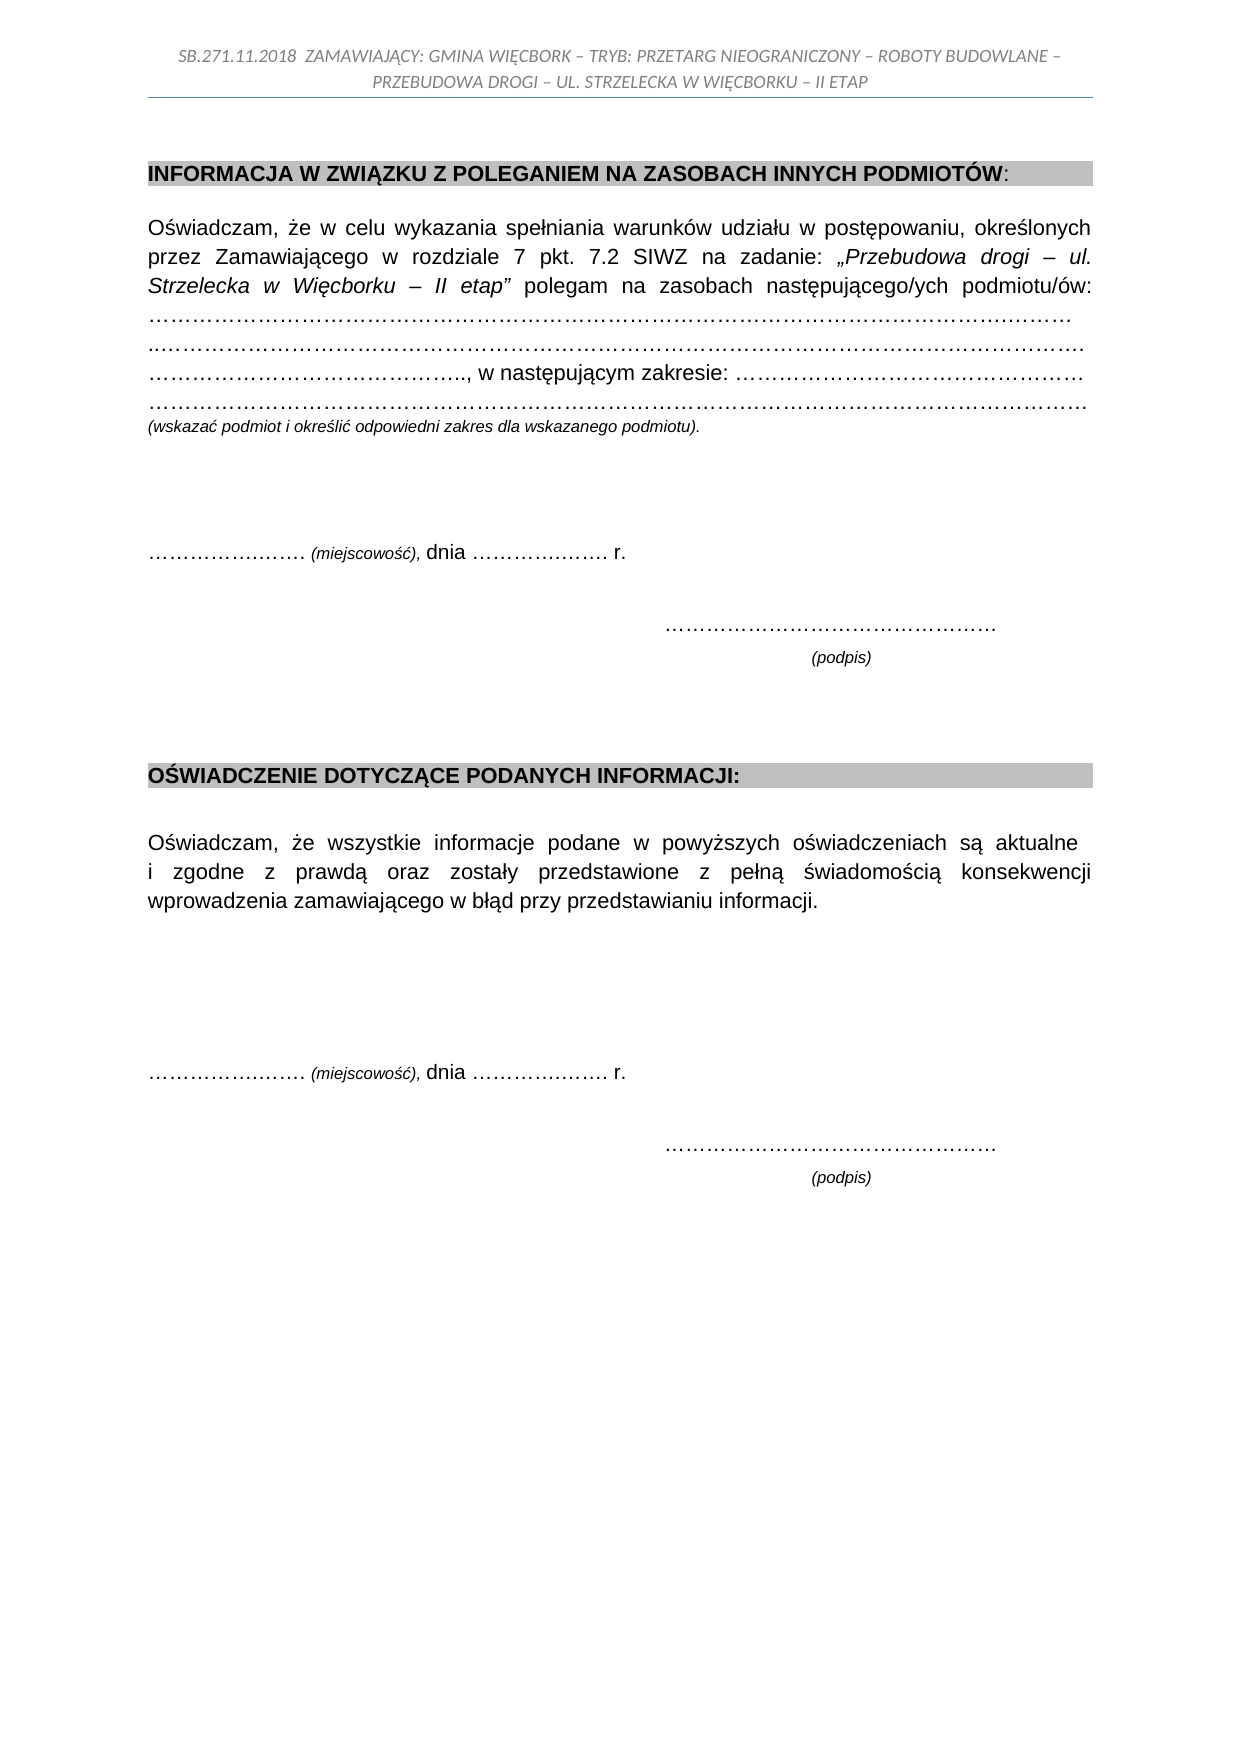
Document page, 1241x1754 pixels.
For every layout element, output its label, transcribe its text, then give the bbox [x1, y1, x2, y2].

text ..……………………………………………………………………………………………………………….…………………………………….., w następującym zakresie: ………………………………………… [148, 331, 1093, 385]
text …………….……. (miejscowość), dnia ………….……. r. [148, 1060, 1093, 1084]
text ………………………………………………………………………………………………………………… (wskazać podmiot i określić odpowiedni zakres dla wskazanego podmiotu). [148, 389, 1093, 436]
text INFORMACJA W ZWIĄZKU Z POLEGANIEM NA ZASOBACH INNYCH PODMIOTÓW: [148, 161, 1093, 186]
text Oświadczam, że wszystkie informacje podane w powyższych oświadczeniach są aktualne i zgodne z prawdą oraz zostały przedstawione z pełną świadomością konsekwencji wprowadzenia zamawiającego w błąd przy przedstawianiu informacji. [148, 829, 1093, 913]
text (podpis) [738, 648, 1093, 667]
text (podpis) [738, 1168, 1093, 1187]
text Oświadczam, że w celu wykazania spełniania warunków udziału w postępowaniu, określonych przez Zamawiającego w rozdziale 7 pkt. 7.2 SIWZ na zadanie: „Przebudowa drogi – ul. Strzelecka w Więcborku – II etap” polegam na zasobach następującego/ych podmiotu/ów: ……………………………………………………………………………………………………….……… [148, 215, 1093, 327]
text …………….……. (miejscowość), dnia ………….……. r. [148, 540, 1093, 564]
text OŚWIADCZENIE DOTYCZĄCE PODANYCH INFORMACJI: [148, 763, 1093, 788]
text ………………………………………… [148, 1132, 1093, 1156]
text ………………………………………… [148, 612, 1093, 636]
